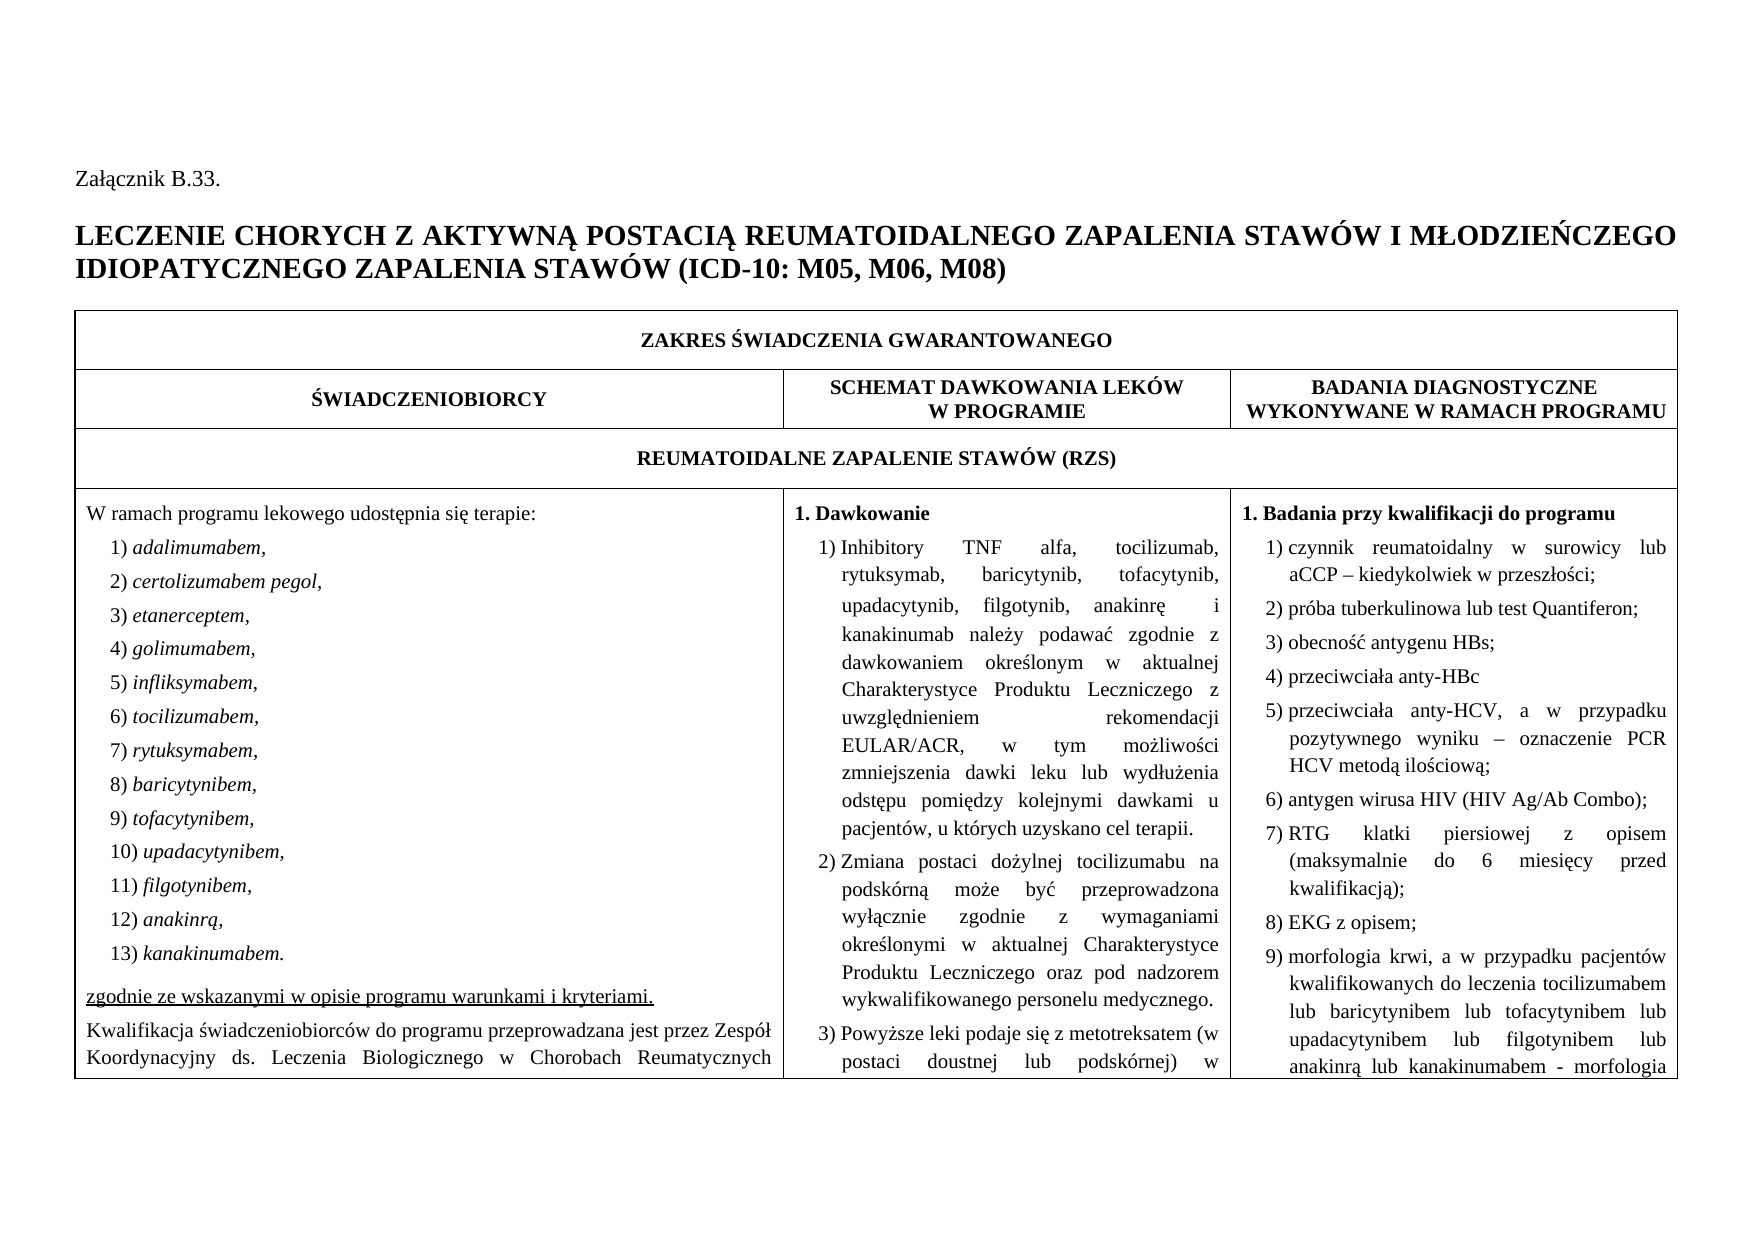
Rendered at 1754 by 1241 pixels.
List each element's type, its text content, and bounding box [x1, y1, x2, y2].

table_cell REUMATOIDALNE ZAPALENIE STAWÓW (RZS) [76, 429, 1677, 487]
text Załącznik B.33. [75, 165, 1679, 192]
table_cell ŚWIADCZENIOBIORCY [76, 370, 783, 428]
table_cell SCHEMAT DAWKOWANIA LEKÓW W PROGRAMIE [784, 370, 1230, 428]
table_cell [76, 489, 783, 1078]
table_header ZAKRES ŚWIADCZENIA GWARANTOWANEGO [76, 311, 1677, 369]
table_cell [1231, 489, 1677, 1078]
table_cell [784, 489, 1230, 1078]
table_cell BADANIA DIAGNOSTYCZNE WYKONYWANE W RAMACH PROGRAMU [1231, 370, 1677, 428]
text LECZENIE CHORYCH Z AKTYWNĄ POSTACIĄ REUMATOIDALNEGO ZAPALENIA STAWÓW I MŁODZIEŃCZEGO IDIOPATYCZNEGO ZAPALENIA STAWÓW (ICD-10: M05, M06, M08) [75, 218, 1679, 285]
